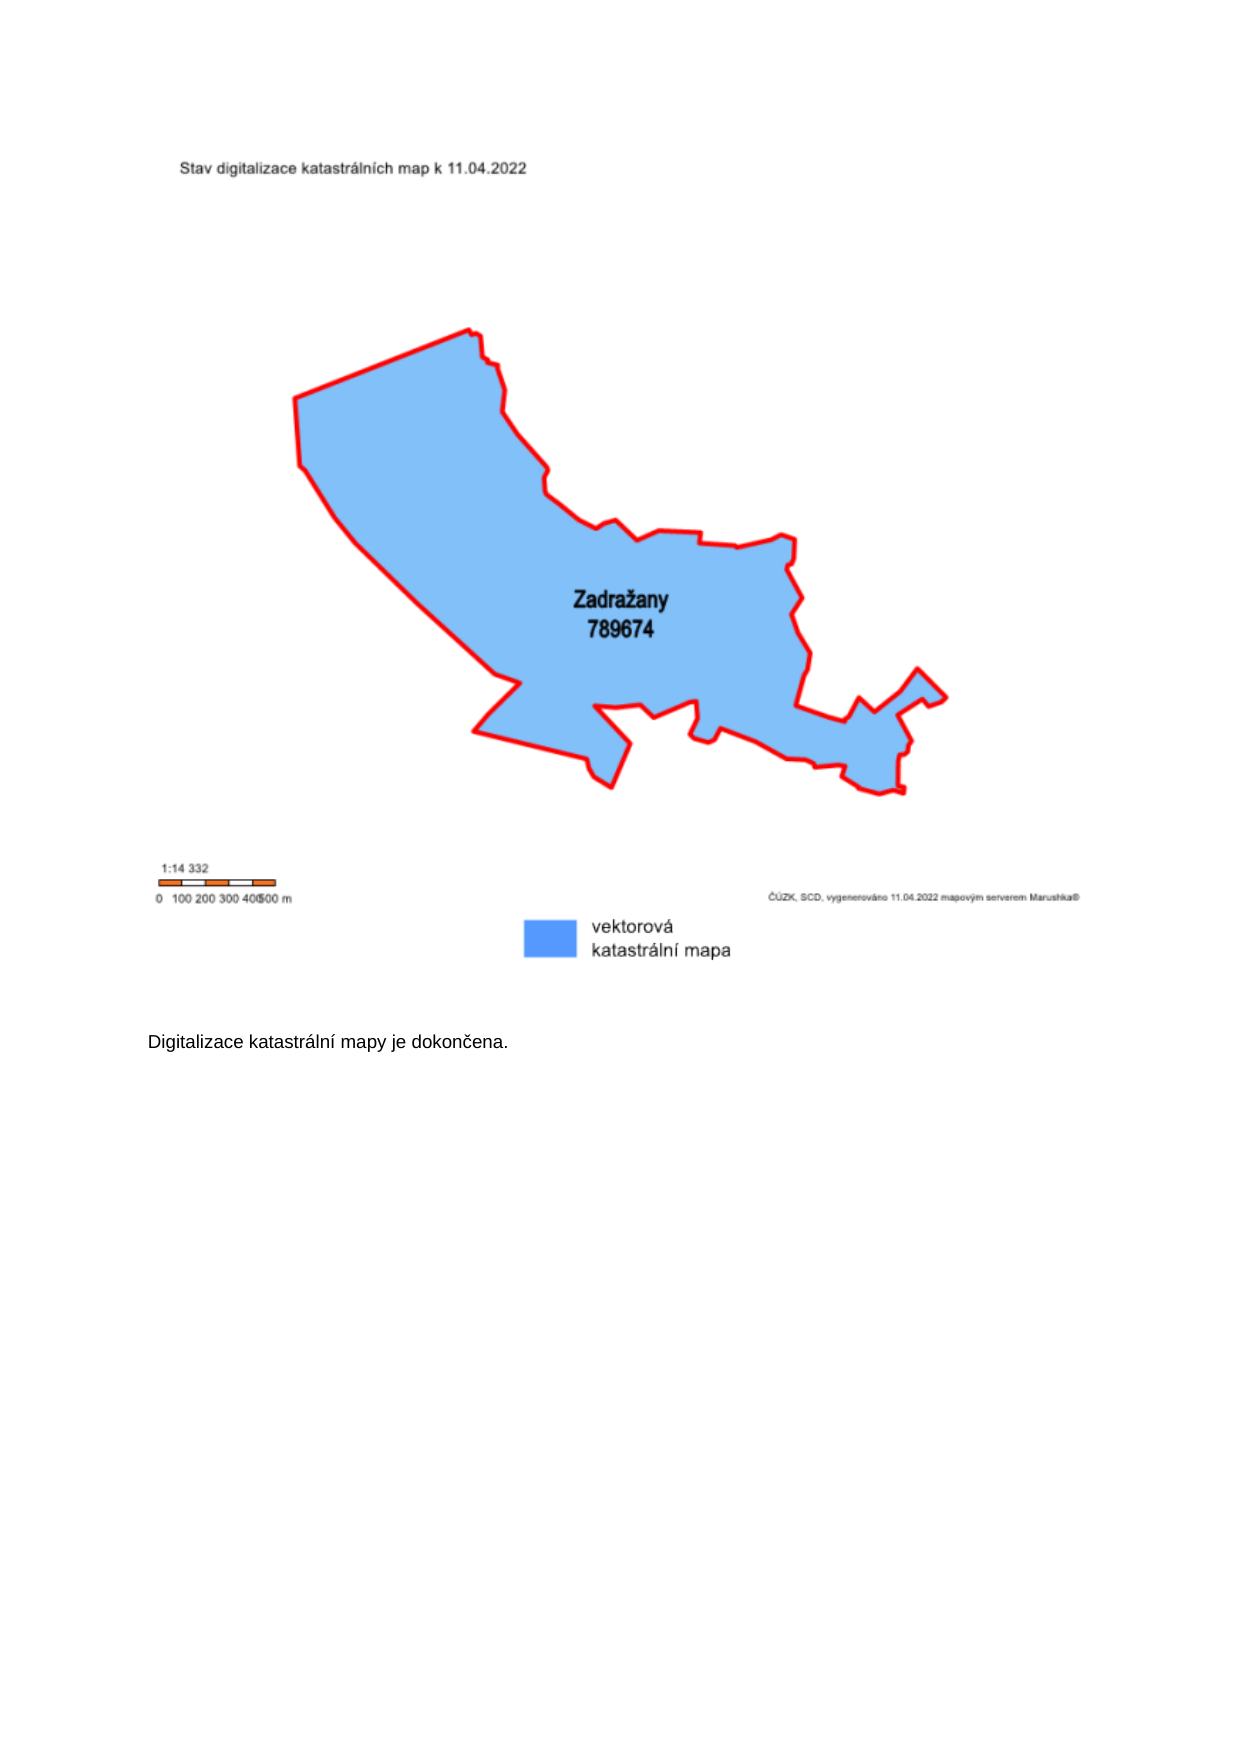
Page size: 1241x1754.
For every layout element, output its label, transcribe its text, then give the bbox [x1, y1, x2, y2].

picture [520, 916, 730, 962]
text Digitalizace katastrální mapy je dokončena. [148, 1007, 1093, 1052]
picture [147, 147, 1093, 915]
